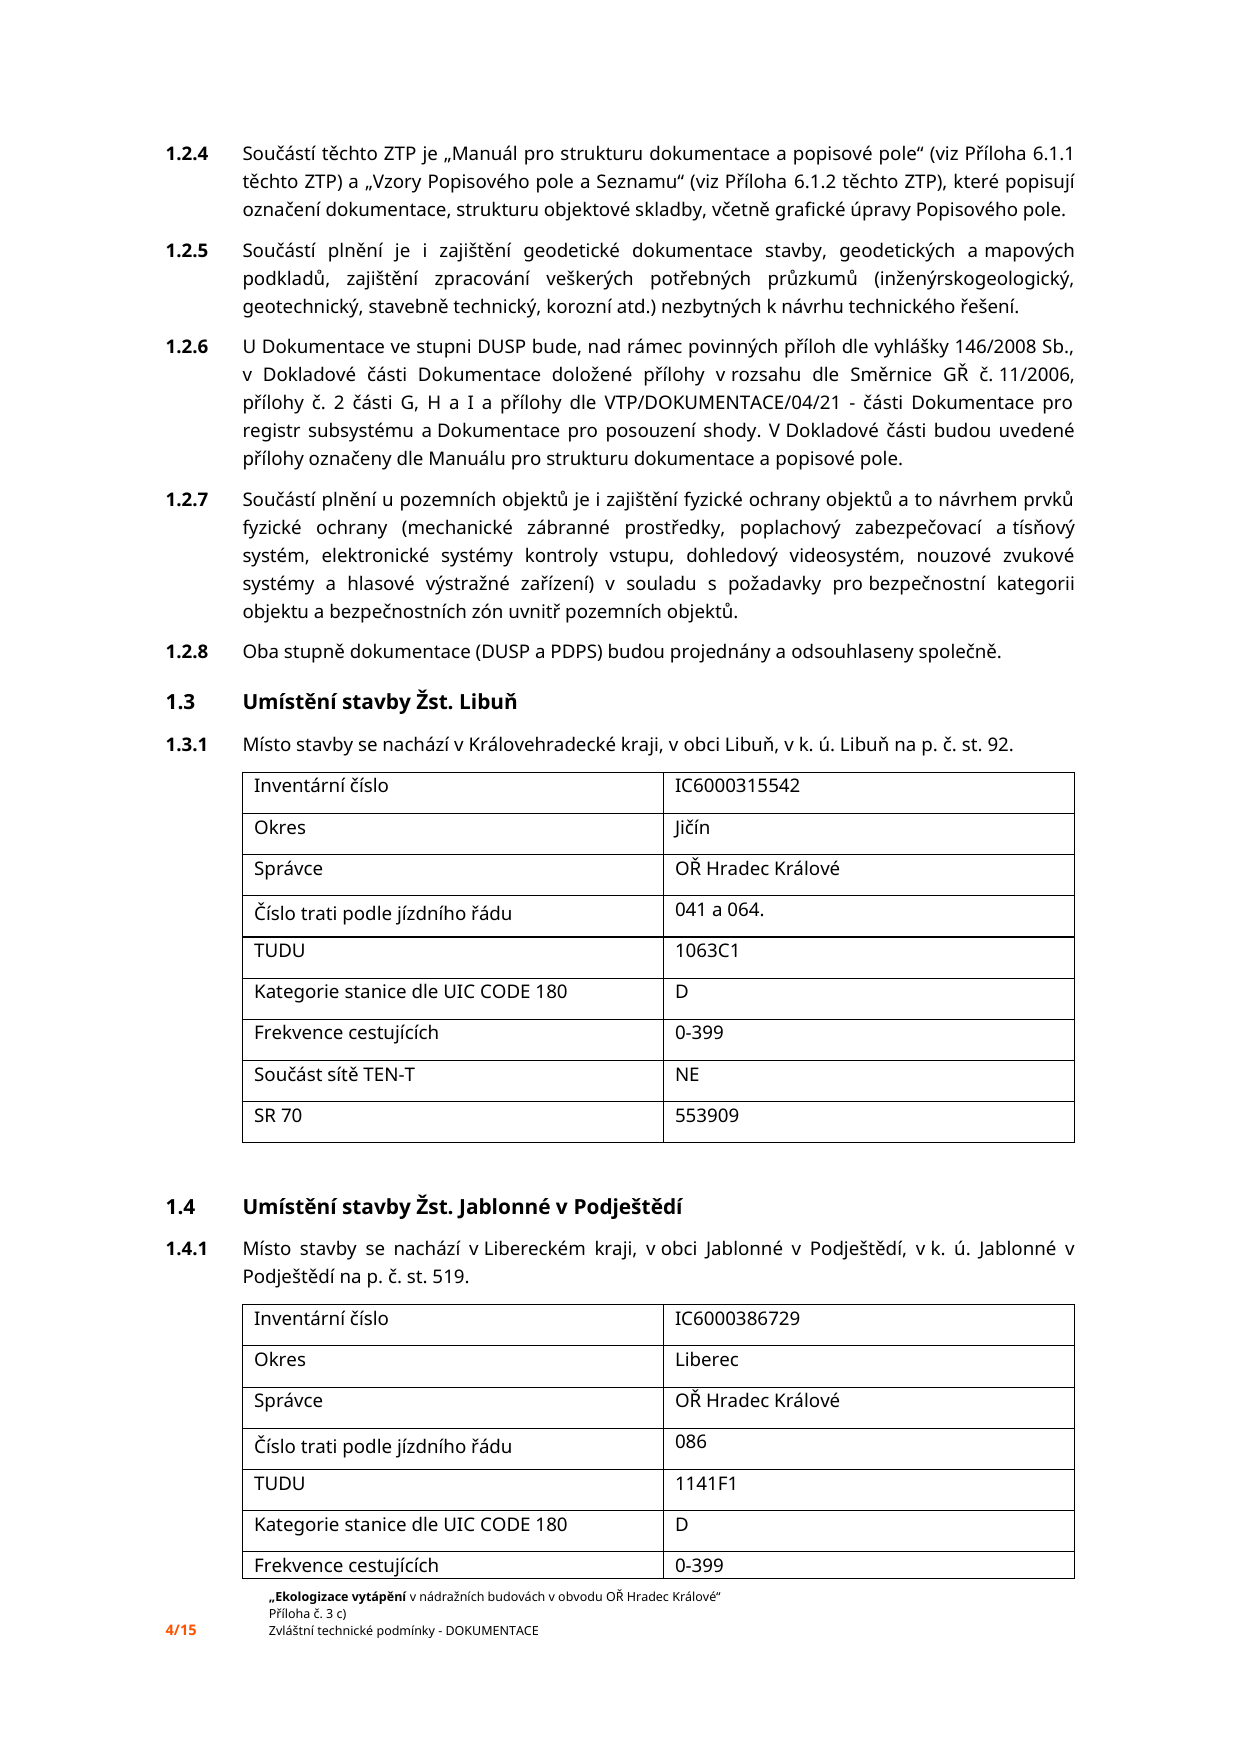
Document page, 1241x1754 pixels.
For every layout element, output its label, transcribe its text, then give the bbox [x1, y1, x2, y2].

text Umístění stavby Žst. Jablonné v Podještědí [165, 1192, 1075, 1220]
table_cell Číslo trati podle jízdního řádu [243, 896, 663, 936]
table_header Inventární číslo [243, 1305, 663, 1345]
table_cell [243, 1552, 663, 1578]
table_header IC6000386729 [664, 1305, 1074, 1345]
text Součástí těchto ZTP je „Manuál pro strukturu dokumentace a popisové pole“ (viz Příloha 6.1.1 těchto ZTP) a „Vzory Popisového pole a Seznamu“ (viz Příloha 6.1.2 těchto ZTP), které popisují označení dokumentace, strukturu objektové skladby, včetně grafické úpravy Popisového pole. [165, 140, 1075, 222]
text U Dokumentace ve stupni DUSP bude, nad rámec povinných příloh dle vyhlášky 146/2008 Sb., v Dokladové části Dokumentace doložené přílohy v rozsahu dle Směrnice GŘ č. 11/2006, přílohy č. 2 části G, H a I a přílohy dle VTP/DOKUMENTACE/04/21 - části Dokumentace pro registr subsystému a Dokumentace pro posouzení shody. V Dokladové části budou uvedené přílohy označeny dle Manuálu pro strukturu dokumentace a popisové pole. [165, 333, 1075, 471]
table_cell 1141F1 [664, 1470, 1074, 1510]
table_cell OŘ Hradec Králové [664, 1388, 1074, 1428]
text Umístění stavby Žst. Libuň [165, 687, 1075, 716]
text Součástí plnění u pozemních objektů je i zajištění fyzické ochrany objektů a to návrhem prvků fyzické ochrany (mechanické zábranné prostředky, poplachový zabezpečovací a tísňový systém, elektronické systémy kontroly vstupu, dohledový videosystém, nouzové zvukové systémy a hlasové výstražné zařízení) v souladu s požadavky pro bezpečnostní kategorii objektu a bezpečnostních zón uvnitř pozemních objektů. [165, 486, 1075, 624]
table_cell SR 70 [243, 1102, 663, 1142]
table_cell NE [664, 1061, 1074, 1101]
table_cell Kategorie stanice dle UIC CODE 180 [243, 979, 663, 1019]
table_cell TUDU [243, 938, 663, 977]
text Součástí plnění je i zajištění geodetické dokumentace stavby, geodetických a mapových podkladů, zajištění zpracování veškerých potřebných průzkumů (inženýrskogeologický, geotechnický, stavebně technický, korozní atd.) nezbytných k návrhu technického řešení. [165, 237, 1075, 318]
table_cell Kategorie stanice dle UIC CODE 180 [243, 1511, 663, 1551]
text Oba stupně dokumentace (DUSP a PDPS) budou projednány a odsouhlaseny společně. [165, 639, 1075, 664]
table_header Inventární číslo [243, 773, 663, 813]
text Místo stavby se nachází v Královehradecké kraji, v obci Libuň, v k. ú. Libuň na p. č. st. 92. [165, 731, 1075, 757]
table_cell Jičín [664, 814, 1074, 854]
table_cell 086 [664, 1429, 1074, 1469]
table_cell TUDU [243, 1470, 663, 1510]
table_cell D [664, 1511, 1074, 1551]
table_cell 553909 [664, 1102, 1074, 1142]
table_cell 1063C1 [664, 938, 1074, 977]
table_cell Okres [243, 1346, 663, 1387]
table_cell Frekvence cestujících [243, 1020, 663, 1060]
table_cell OŘ Hradec Králové [664, 855, 1074, 895]
text Místo stavby se nachází v Libereckém kraji, v obci Jablonné v Podještědí, v k. ú. Jablonné v Podještědí na p. č. st. 519. [165, 1236, 1075, 1289]
table_cell Liberec [664, 1346, 1074, 1387]
table_cell Správce [243, 855, 663, 895]
table_cell 041 a 064. [664, 896, 1074, 936]
table_cell D [664, 979, 1074, 1019]
table_header IC6000315542 [664, 773, 1074, 813]
table_cell Číslo trati podle jízdního řádu [243, 1429, 663, 1469]
table_cell 0-399 [664, 1020, 1074, 1060]
table_cell Okres [243, 814, 663, 854]
table_cell Součást sítě TEN-T [243, 1061, 663, 1101]
table_cell 0-399 [664, 1552, 1074, 1578]
table_cell Správce [243, 1388, 663, 1428]
